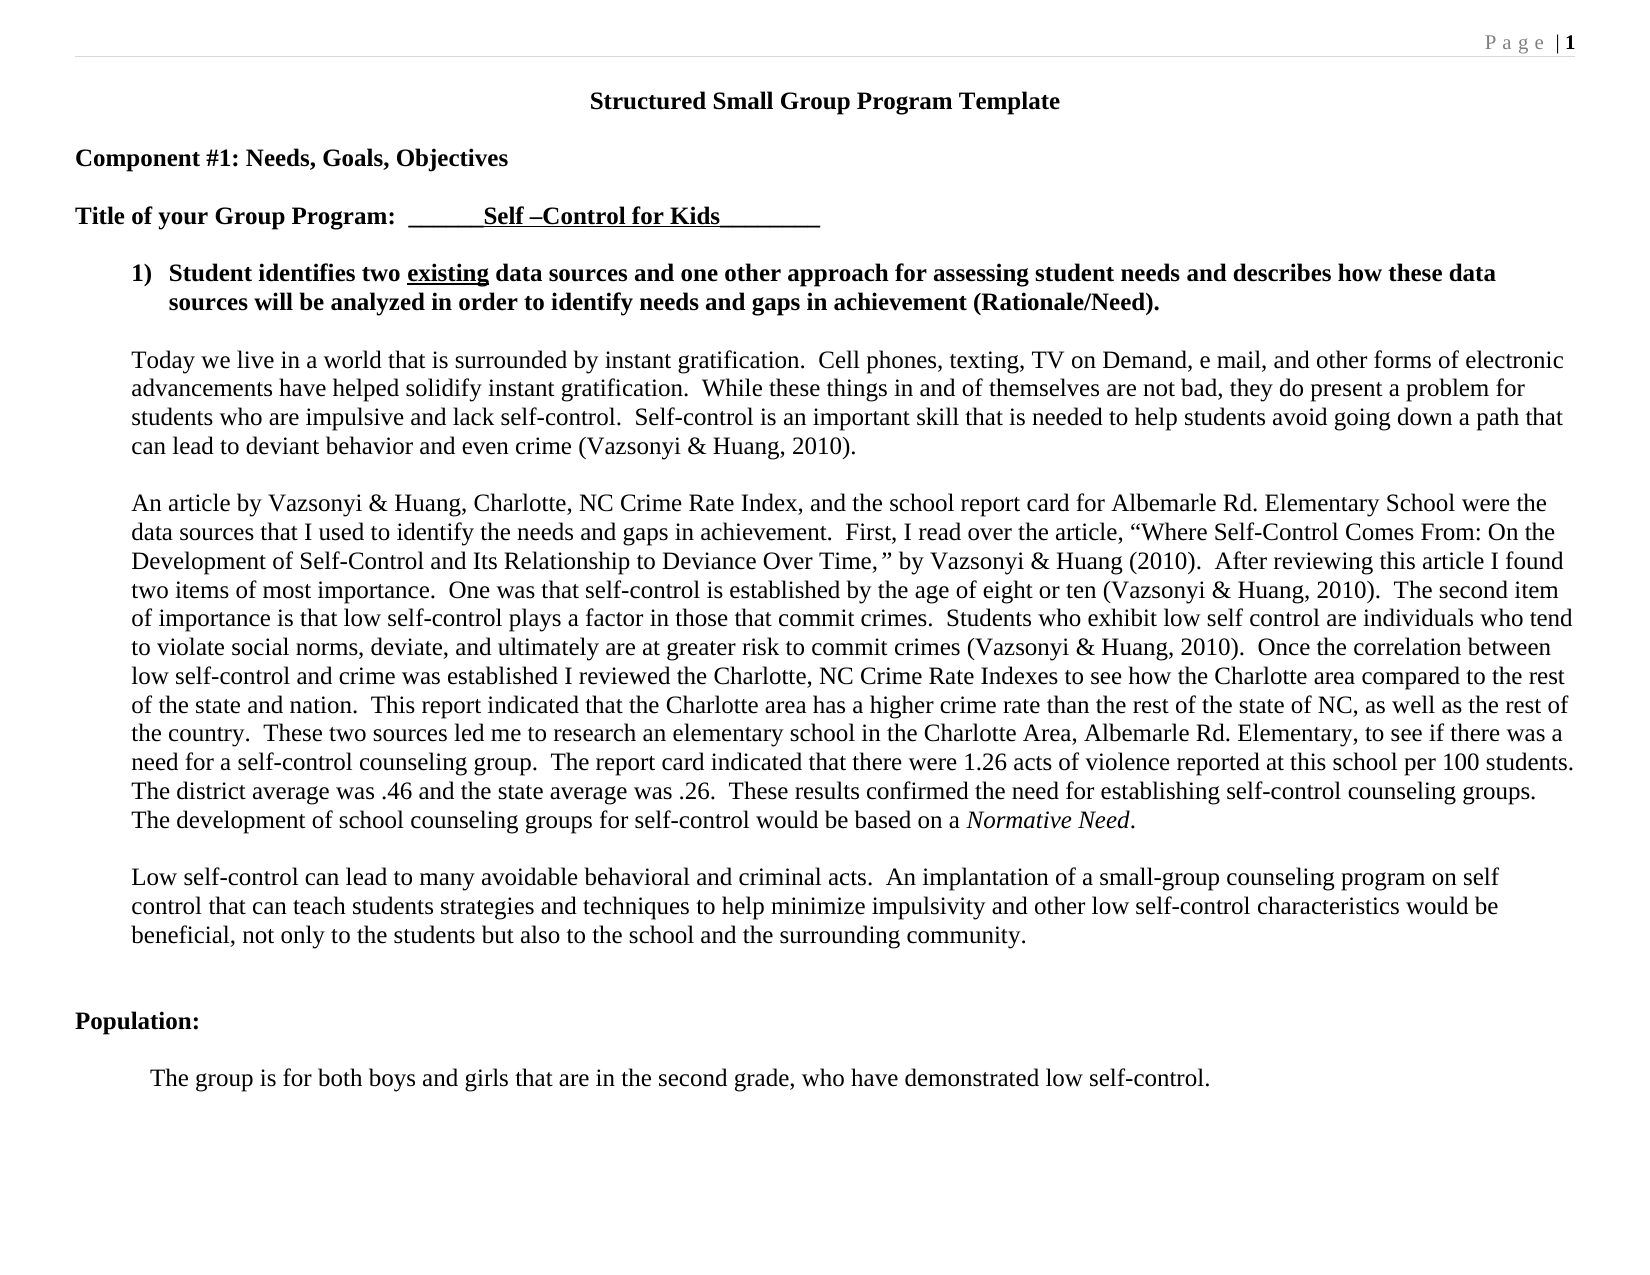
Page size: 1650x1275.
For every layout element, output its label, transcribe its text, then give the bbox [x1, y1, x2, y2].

text Today we live in a world that is surrounded by instant gratification. Cell phones, texting, TV on Demand, e mail, and other forms of electronic advancements have helped solidify instant gratification. While these things in and of themselves are not bad, they do present a problem for students who are impulsive and lack self-control. Self-control is an important skill that is needed to help students avoid going down a path that can lead to deviant behavior and even crime (Vazsonyi & Huang, 2010). [131, 345, 1575, 460]
text Low self-control can lead to many avoidable behavioral and criminal acts. An implantation of a small-group counseling program on self control that can teach students strategies and techniques to help minimize impulsivity and other low self-control characteristics would be beneficial, not only to the students but also to the school and the surrounding community. [131, 862, 1575, 948]
text Structured Small Group Program Template [75, 86, 1575, 115]
text Population: [75, 1006, 1575, 1035]
text Title of your Group Program: ______Self –Control for Kids________ [75, 201, 1575, 230]
text Component #1: Needs, Goals, Objectives [75, 143, 1575, 172]
text An article by Vazsonyi & Huang, Charlotte, NC Crime Rate Index, and the school report card for Albemarle Rd. Elementary School were the data sources that I used to identify the needs and gaps in achievement. First, I read over the article, “Where Self-Control Comes From: On the Development of Self-Control and Its Relationship to Deviance Over Time,” by Vazsonyi & Huang (2010). After reviewing this article I found two items of most importance. One was that self-control is established by the age of eight or ten (Vazsonyi & Huang, 2010). The second item of importance is that low self-control plays a factor in those that commit crimes. Students who exhibit low self control are individuals who tend to violate social norms, deviate, and ultimately are at greater risk to commit crimes (Vazsonyi & Huang, 2010). Once the correlation between low self-control and crime was established I reviewed the Charlotte, NC Crime Rate Indexes to see how the Charlotte area compared to the rest of the state and nation. This report indicated that the Charlotte area has a higher crime rate than the rest of the state of NC, as well as the rest of the country. These two sources led me to research an elementary school in the Charlotte Area, Albemarle Rd. Elementary, to see if there was a need for a self-control counseling group. The report card indicated that there were 1.26 acts of violence reported at this school per 100 students. The district average was .46 and the state average was .26. These results confirmed the need for establishing self-control counseling groups. The development of school counseling groups for self-control would be based on a Normative Need. [131, 488, 1575, 833]
text The group is for both boys and girls that are in the second grade, who have demonstrated low self-control. [75, 1063, 1575, 1092]
list Student identifies two existing data sources and one other approach for assessing student needs and describes how these data sources will be analyzed in order to identify needs and gaps in achievement (Rationale/Need). [131, 258, 1575, 316]
